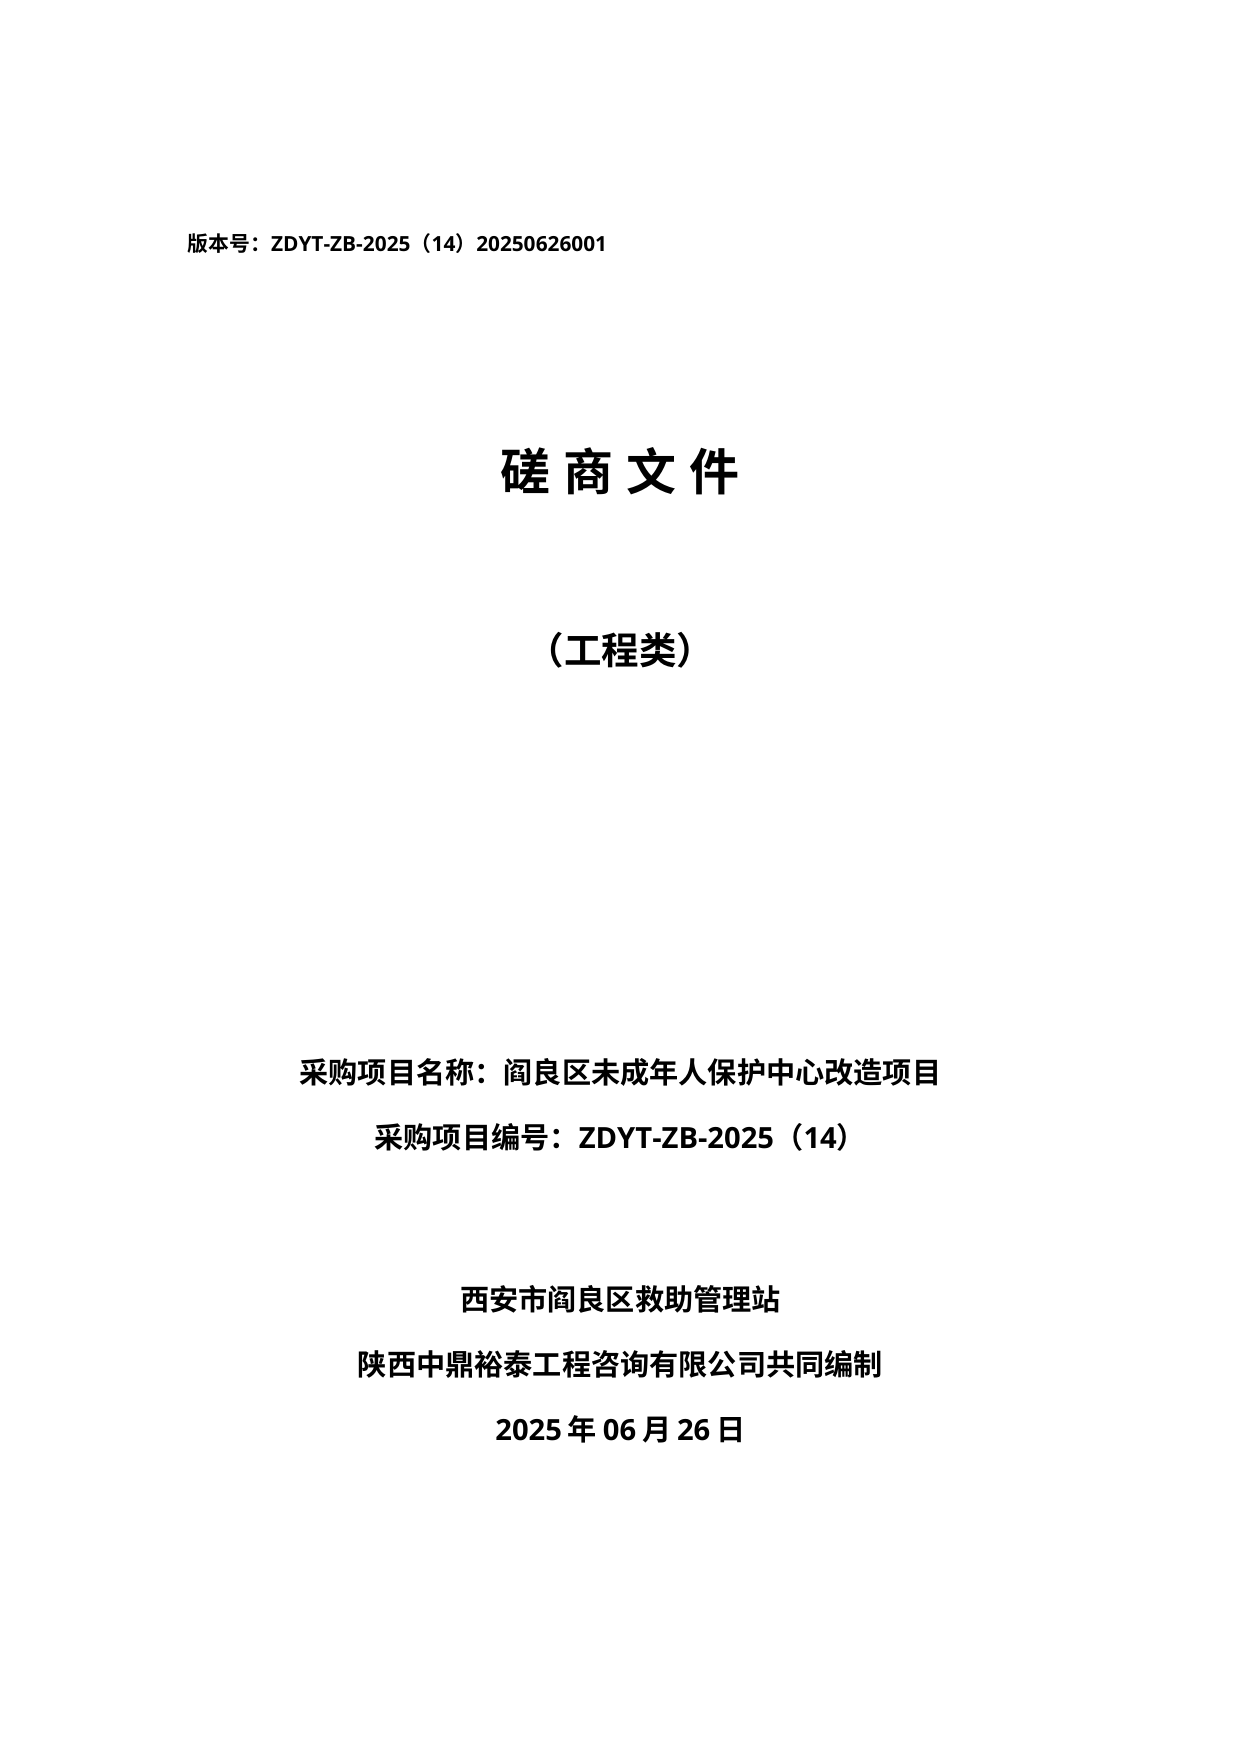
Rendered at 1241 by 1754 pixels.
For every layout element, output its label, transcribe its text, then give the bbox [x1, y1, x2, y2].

text 采购项目编号：ZDYT-ZB-2025（14） [187, 1104, 1053, 1267]
text （工程类） [187, 617, 1053, 1039]
text 2025年06月26日 [187, 1397, 1053, 1462]
text 采购项目名称：阎良区未成年人保护中心改造项目 [187, 1039, 1053, 1104]
text 陕西中鼎裕泰工程咨询有限公司共同编制 [187, 1332, 1053, 1397]
text 西安市阎良区救助管理站 [187, 1267, 1053, 1332]
text 版本号：ZDYT-ZB-2025（14）20250626001 [187, 227, 1053, 422]
text 磋 商 文 件 [187, 422, 1053, 617]
